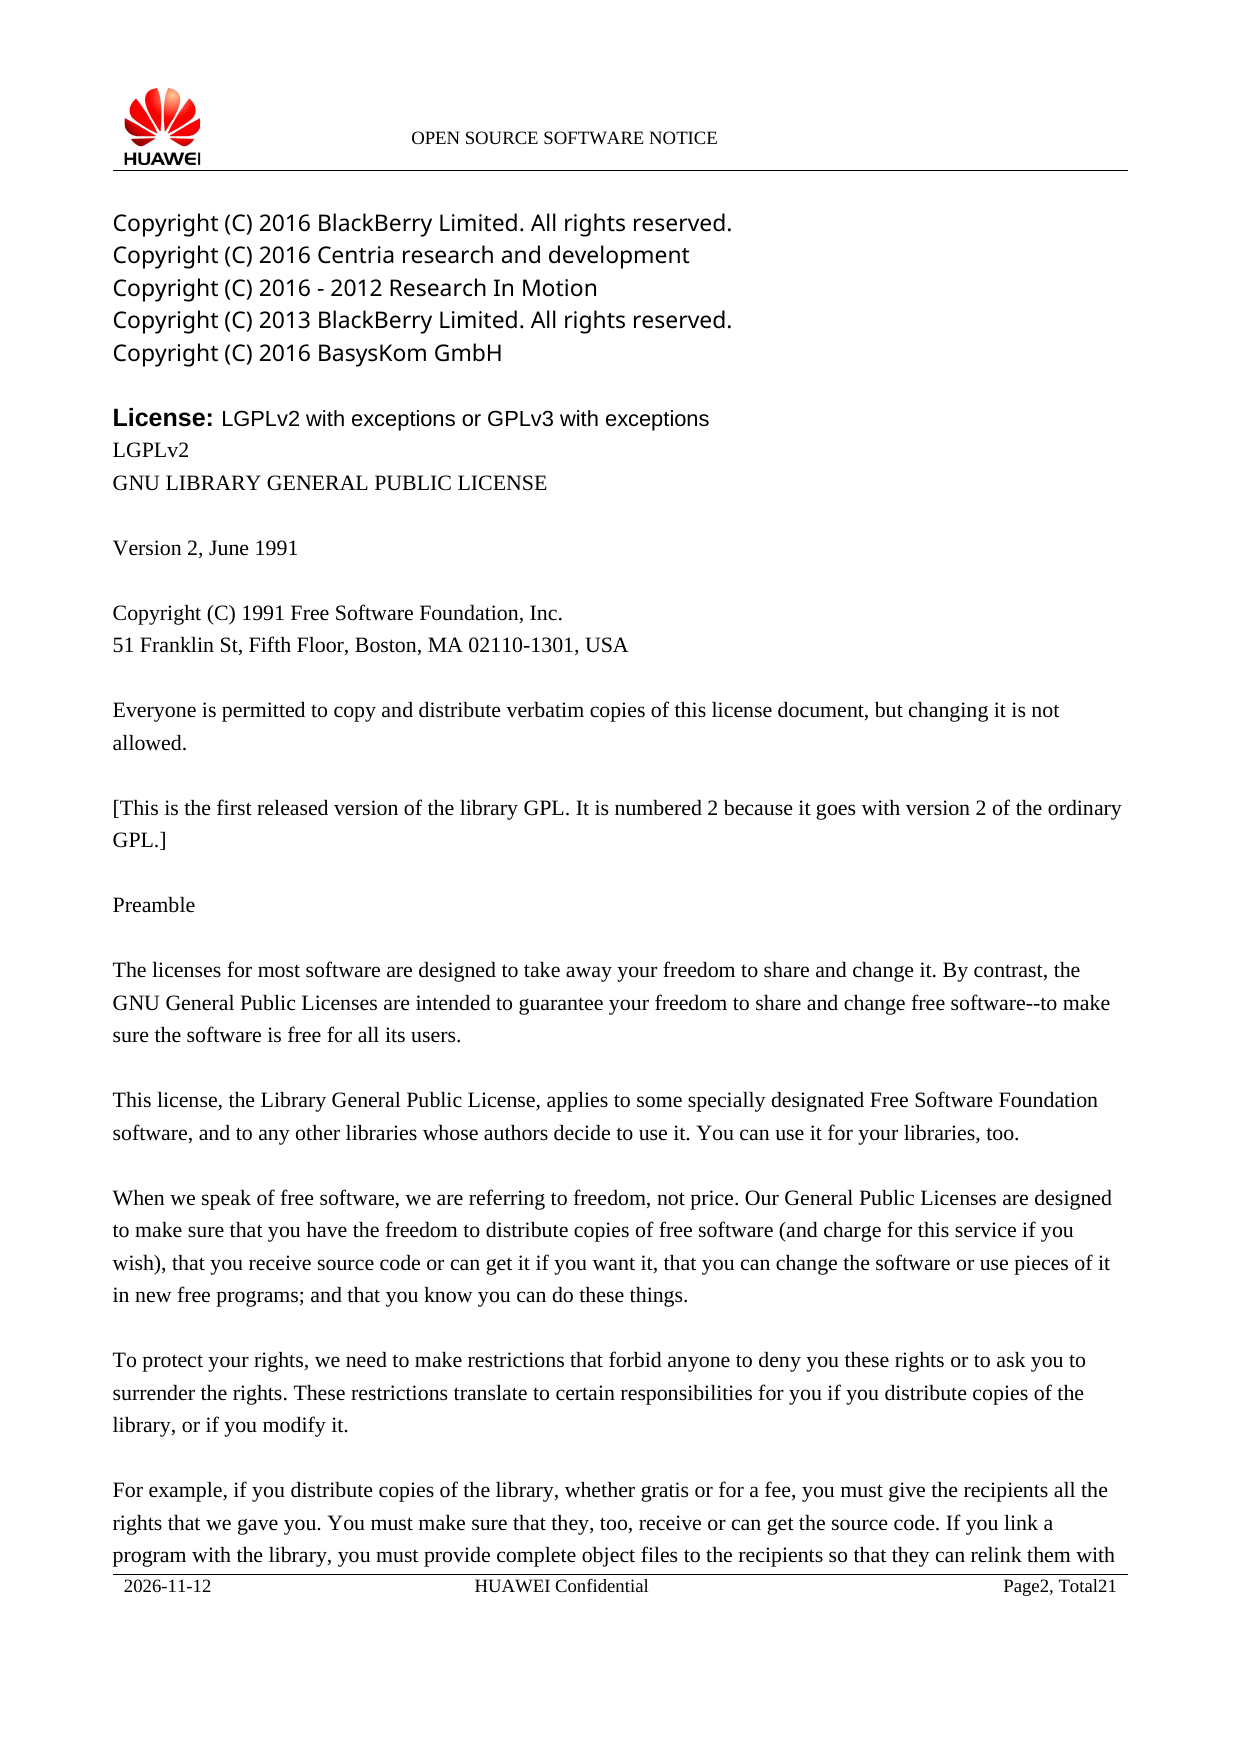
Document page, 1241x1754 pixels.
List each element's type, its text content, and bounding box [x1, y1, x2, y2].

text 51 Franklin St, Fifth Floor, Boston, MA 02110-1301, USA [112, 629, 1128, 661]
text Preamble [112, 889, 1128, 921]
text Copyright (C) 1991 Free Software Foundation, Inc. [112, 596, 1128, 629]
text License: LGPLv2 with exceptions or GPLv3 with exceptions [112, 401, 1128, 434]
text [This is the first released version of the library GPL. It is numbered 2 because it goes with version 2 of the ordinary GPL.] [112, 791, 1128, 856]
picture [124, 88, 201, 165]
text To protect your rights, we need to make restrictions that forbid anyone to deny you these rights or to ask you to surrender the rights. These restrictions translate to certain responsibilities for you if you distribute copies of the library, or if you modify it. [112, 1344, 1128, 1441]
text This license, the Library General Public License, applies to some specially designated Free Software Foundation software, and to any other libraries whose authors decide to use it. You can use it for your libraries, too. [112, 1084, 1128, 1149]
text LGPLv2 GNU LIBRARY GENERAL PUBLIC LICENSE [112, 434, 1128, 499]
text The licenses for most software are designed to take away your freedom to share and change it. By contrast, the GNU General Public Licenses are intended to guarantee your freedom to share and change free software--to make sure the software is free for all its users. [112, 954, 1128, 1051]
text Version 2, June 1991 [112, 531, 1128, 564]
text When we speak of free software, we are referring to freedom, not price. Our General Public Licenses are designed to make sure that you have the freedom to distribute copies of free software (and charge for this service if you wish), that you receive source code or can get it if you want it, that you can change the software or use pieces of it in new free programs; and that you know you can do these things. [112, 1181, 1128, 1311]
text Everyone is permitted to copy and distribute verbatim copies of this license document, but changing it is not allowed. [112, 694, 1128, 759]
